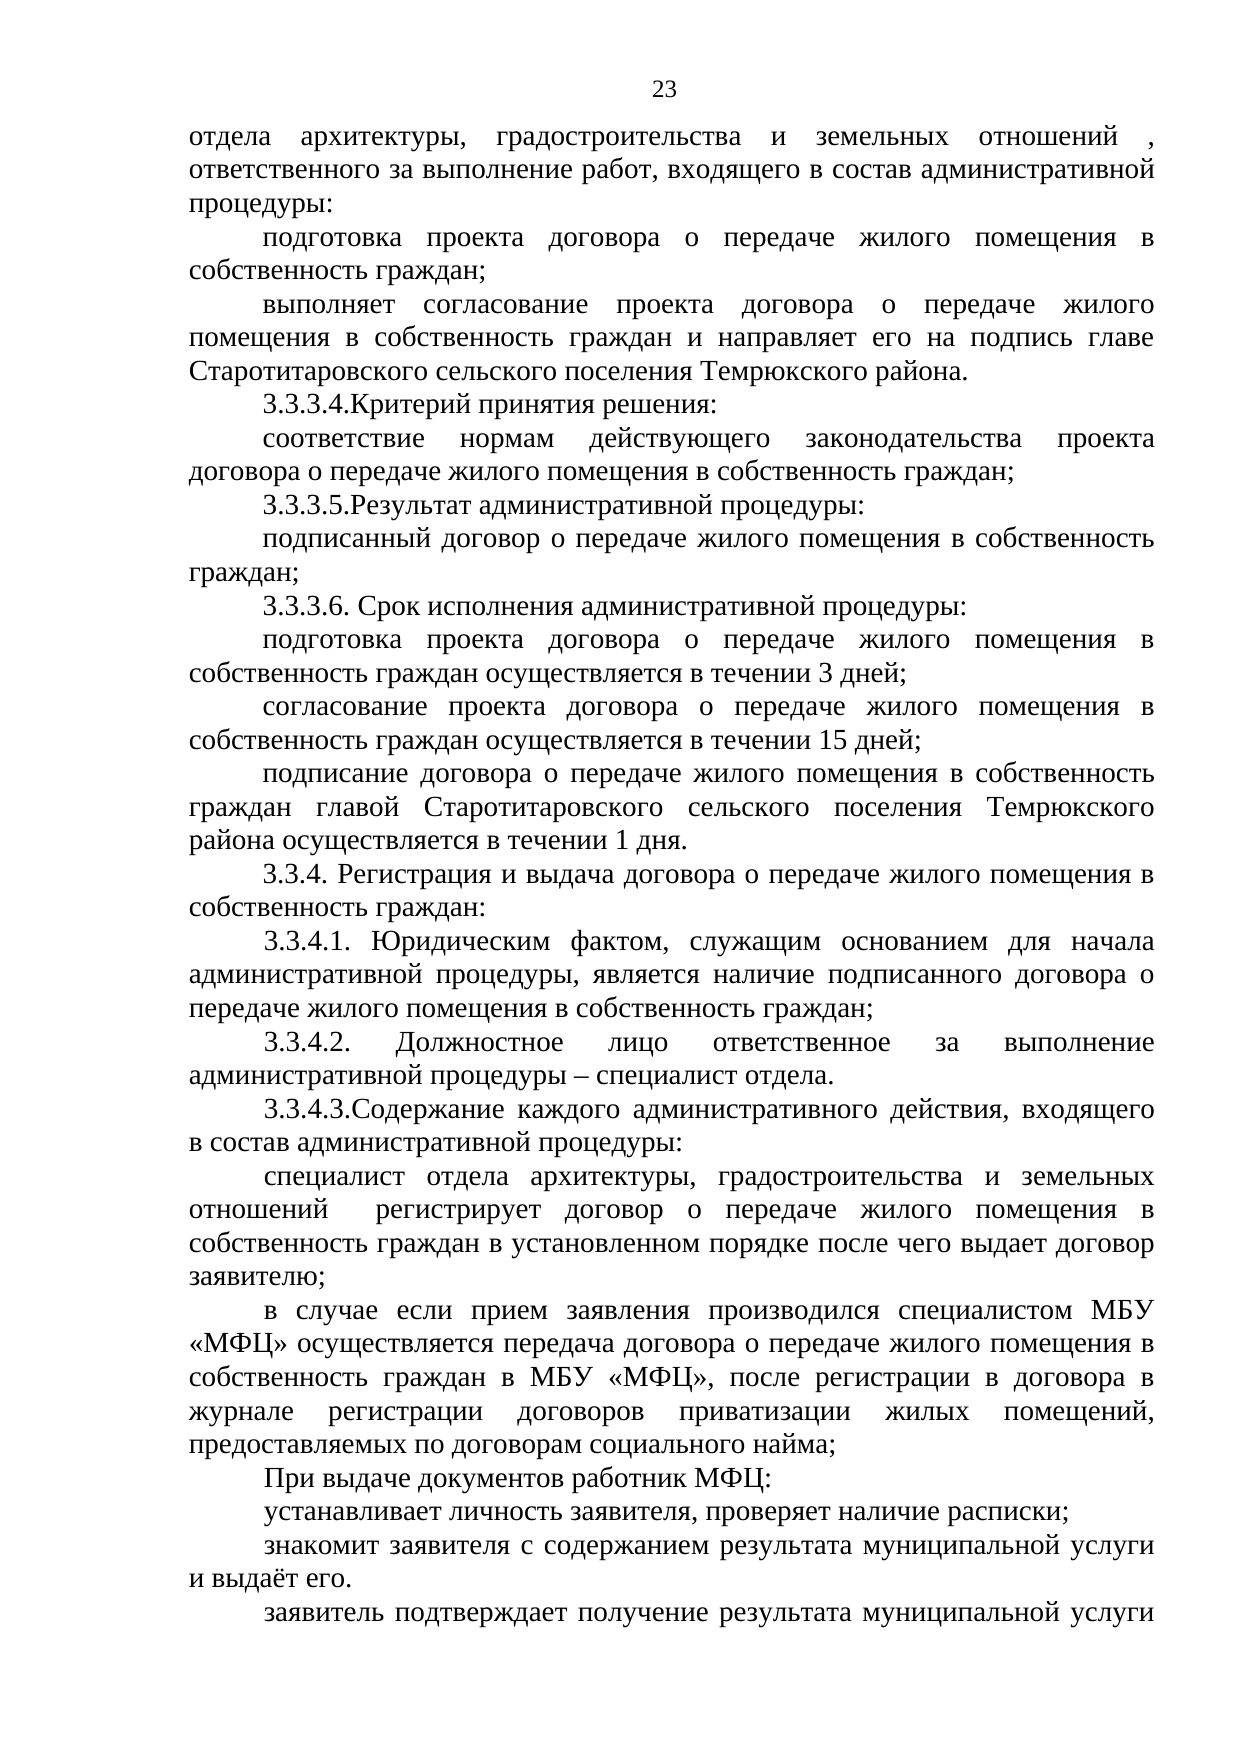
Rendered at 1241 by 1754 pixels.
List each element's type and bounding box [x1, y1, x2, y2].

table_cell [177, 118, 1167, 1627]
